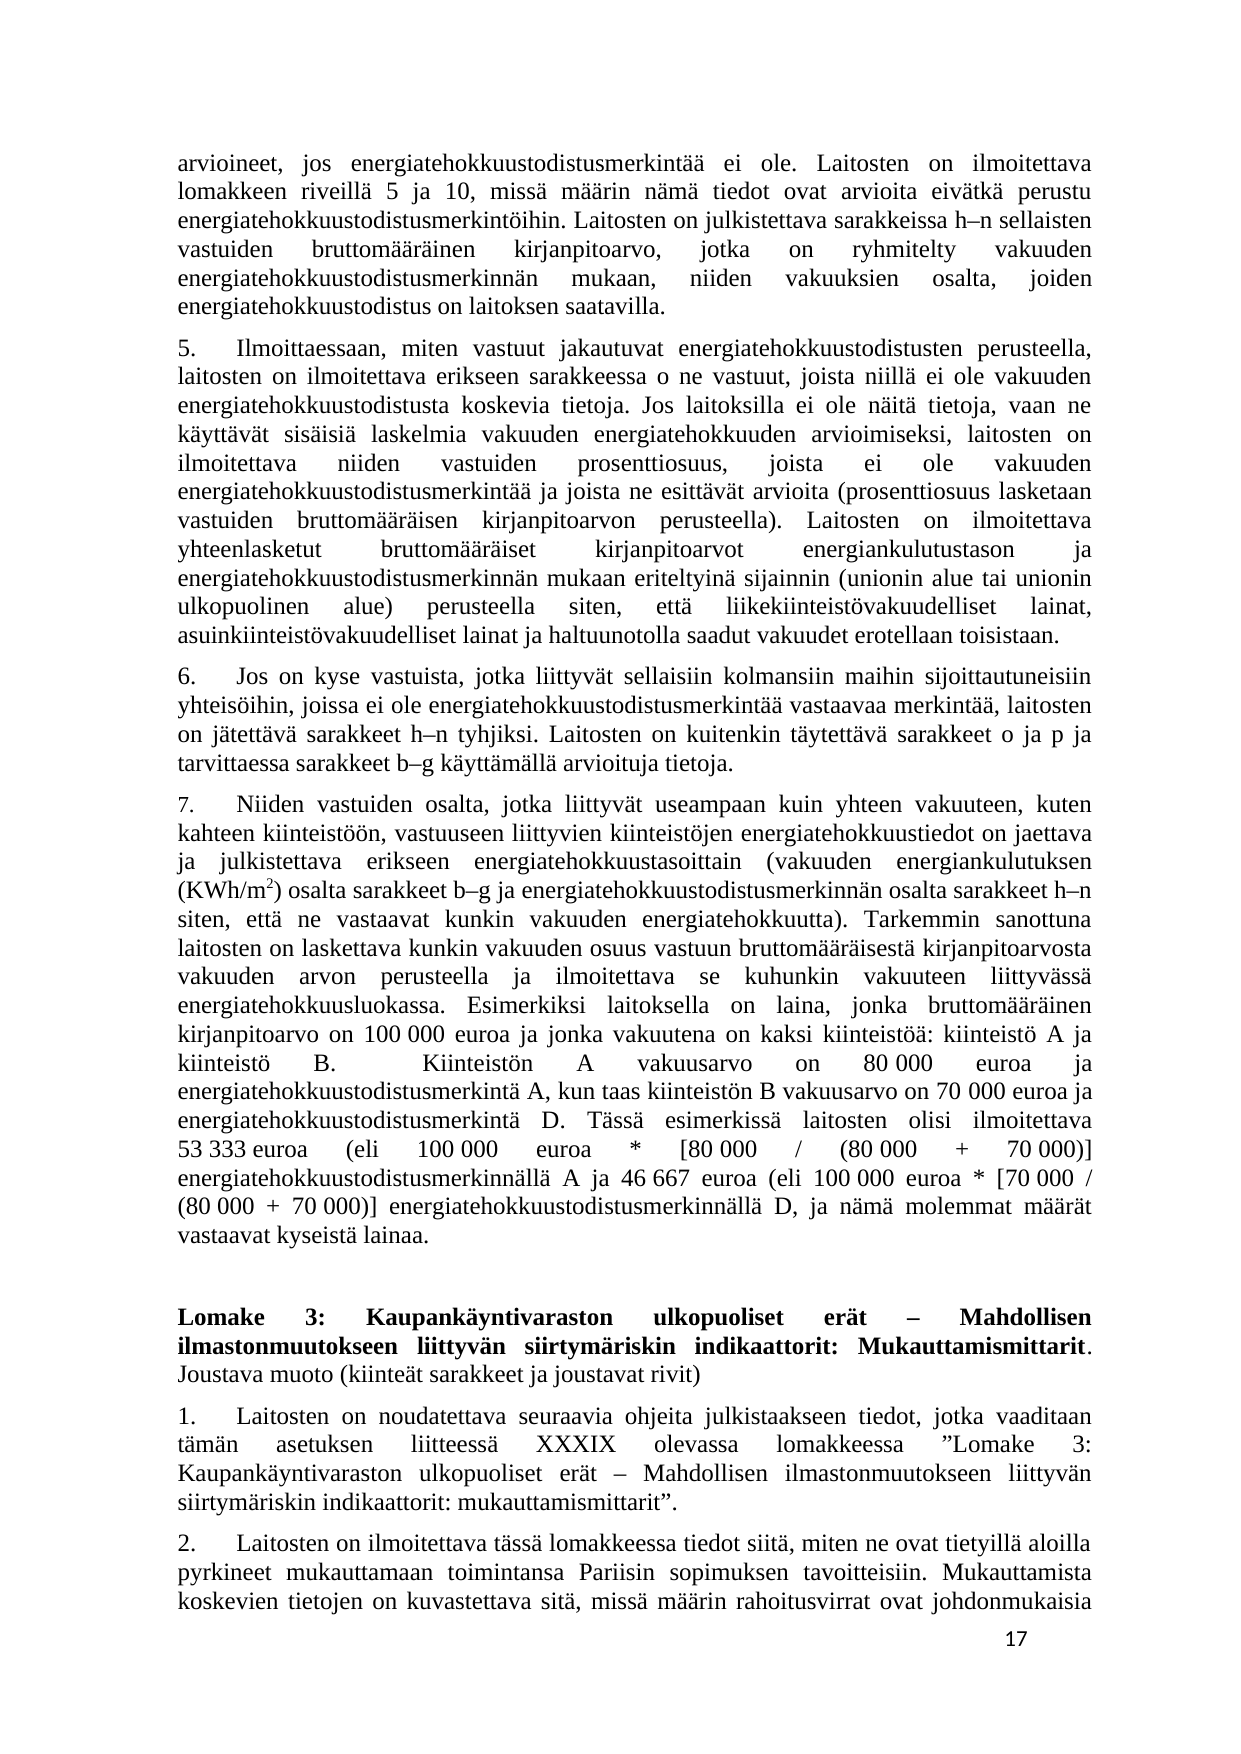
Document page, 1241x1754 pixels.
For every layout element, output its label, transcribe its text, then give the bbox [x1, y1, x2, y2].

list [177, 1528, 1092, 1614]
list Jos on kyse vastuista, jotka liittyvät sellaisiin kolmansiin maihin sijoittautuneisiin yhteisöihin, joissa ei ole energiatehokkuustodistusmerkintää vastaavaa merkintää, laitosten on jätettävä sarakkeet h–n tyhjiksi. Laitosten on kuitenkin täytettävä sarakkeet o ja p ja tarvittaessa sarakkeet b–g käyttämällä arvioituja tietoja. [177, 661, 1092, 776]
list Laitosten on noudatettava seuraavia ohjeita julkistaakseen tiedot, jotka vaaditaan tämän asetuksen liitteessä XXXIX olevassa lomakkeessa ”Lomake 3: Kaupankäyntivaraston ulkopuoliset erät – Mahdollisen ilmastonmuutokseen liittyvän siirtymäriskin indikaattorit: mukauttamismittarit”. [177, 1401, 1092, 1516]
text Lomake 3: Kaupankäyntivaraston ulkopuoliset erät – Mahdollisen ilmastonmuutokseen liittyvän siirtymäriskin indikaattorit: Mukauttamismittarit. Joustava muoto (kiinteät sarakkeet ja joustavat rivit) [177, 1302, 1092, 1388]
list Niiden vastuiden osalta, jotka liittyvät useampaan kuin yhteen vakuuteen, kuten kahteen kiinteistöön, vastuuseen liittyvien kiinteistöjen energiatehokkuustiedot on jaettava ja julkistettava erikseen energiatehokkuustasoittain (vakuuden energiankulutuksen (KWh/m2) osalta sarakkeet b–g ja energiatehokkuustodistusmerkinnän osalta sarakkeet h–n siten, että ne vastaavat kunkin vakuuden energiatehokkuutta). Tarkemmin sanottuna laitosten on laskettava kunkin vakuuden osuus vastuun bruttomääräisestä kirjanpitoarvosta vakuuden arvon perusteella ja ilmoitettava se kuhunkin vakuuteen liittyvässä energiatehokkuusluokassa. Esimerkiksi laitoksella on laina, jonka bruttomääräinen kirjanpitoarvo on 100 000 euroa ja jonka vakuutena on kaksi kiinteistöä: kiinteistö A ja kiinteistö B. Kiinteistön A vakuusarvo on 80 000 euroa ja energiatehokkuustodistusmerkintä A, kun taas kiinteistön B vakuusarvo on 70 000 euroa ja energiatehokkuustodistusmerkintä D. Tässä esimerkissä laitosten olisi ilmoitettava 53 333 euroa (eli 100 000 euroa * [80 000 / (80 000 + 70 000)] energiatehokkuustodistusmerkinnällä A ja 46 667 euroa (eli 100 000 euroa * [70 000 / (80 000 + 70 000)] energiatehokkuustodistusmerkinnällä D, ja nämä molemmat määrät vastaavat kyseistä lainaa. [177, 789, 1092, 1249]
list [177, 148, 1092, 320]
list Ilmoittaessaan, miten vastuut jakautuvat energiatehokkuustodistusten perusteella, laitosten on ilmoitettava erikseen sarakkeessa o ne vastuut, joista niillä ei ole vakuuden energiatehokkuustodistusta koskevia tietoja. Jos laitoksilla ei ole näitä tietoja, vaan ne käyttävät sisäisiä laskelmia vakuuden energiatehokkuuden arvioimiseksi, laitosten on ilmoitettava niiden vastuiden prosenttiosuus, joista ei ole vakuuden energiatehokkuustodistusmerkintää ja joista ne esittävät arvioita (prosenttiosuus lasketaan vastuiden bruttomääräisen kirjanpitoarvon perusteella). Laitosten on ilmoitettava yhteenlasketut bruttomääräiset kirjanpitoarvot energiankulutustason ja energiatehokkuustodistusmerkinnän mukaan eriteltyinä sijainnin (unionin alue tai unionin ulkopuolinen alue) perusteella siten, että liikekiinteistövakuudelliset lainat, asuinkiinteistövakuudelliset lainat ja haltuunotolla saadut vakuudet erotellaan toisistaan. [177, 333, 1092, 649]
